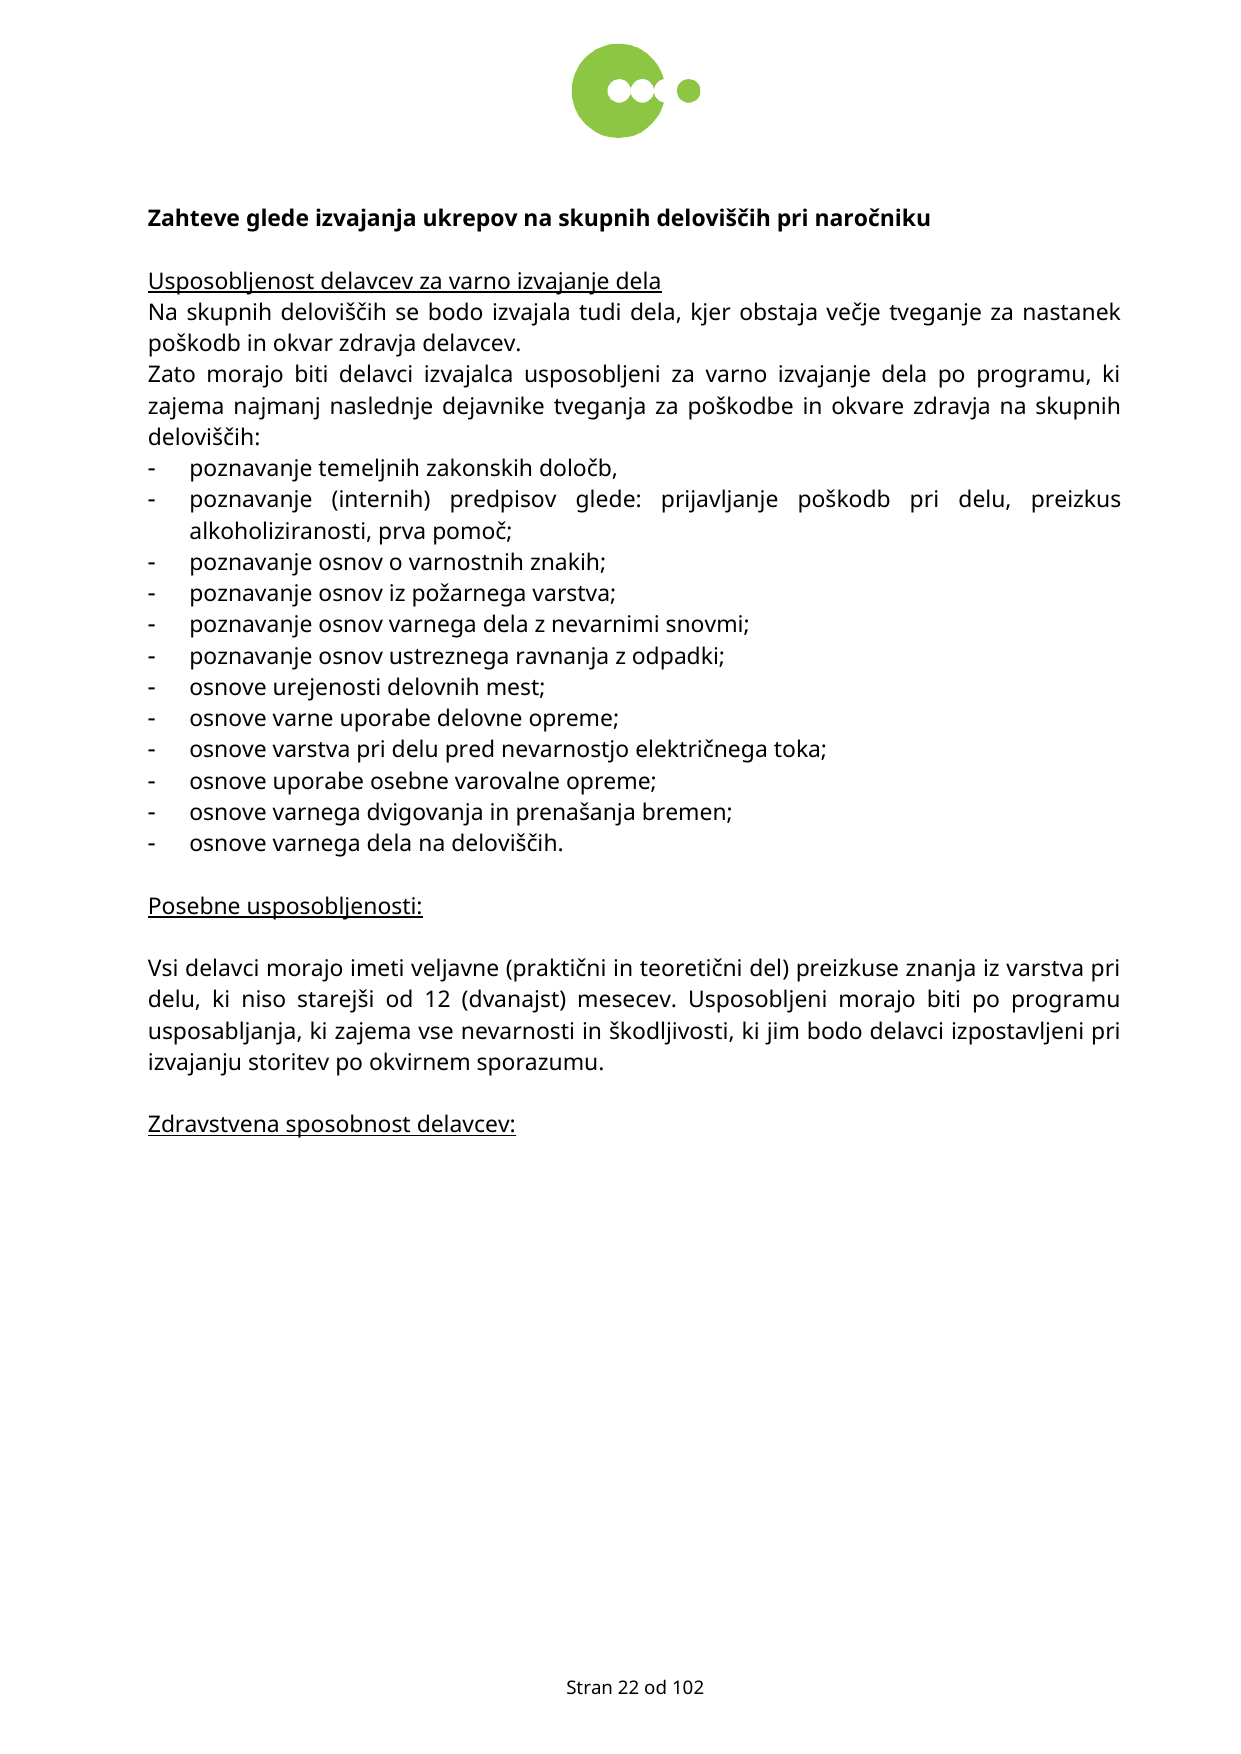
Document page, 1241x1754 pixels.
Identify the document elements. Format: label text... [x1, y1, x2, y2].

text Usposobljenost delavcev za varno izvajanje dela [148, 265, 1122, 296]
text Vsi delavci morajo imeti veljavne (praktični in teoretični del) preizkuse znanja iz varstva pri delu, ki niso starejši od 12 (dvanajst) mesecev. Usposobljeni morajo biti po programu usposabljanja, ki zajema vse nevarnosti in škodljivosti, ki jim bodo delavci izpostavljeni pri izvajanju storitev po okvirnem sporazumu. [148, 952, 1122, 1077]
list poznavanje temeljnih zakonskih določb, [148, 452, 1122, 483]
text Zato morajo biti delavci izvajalca usposobljeni za varno izvajanje dela po programu, ki zajema najmanj naslednje dejavnike tveganja za poškodbe in okvare zdravja na skupnih deloviščih: [148, 358, 1122, 452]
text Zdravstvena sposobnost delavcev: [148, 1108, 1122, 1140]
list osnove varstva pri delu pred nevarnostjo električnega toka; [148, 733, 1122, 765]
text Na skupnih deloviščih se bodo izvajala tudi dela, kjer obstaja večje tveganje za nastanek poškodb in okvar zdravja delavcev. [148, 296, 1122, 358]
list poznavanje osnov o varnostnih znakih; [148, 546, 1122, 577]
list osnove urejenosti delovnih mest; [148, 671, 1122, 702]
list osnove uporabe osebne varovalne opreme; [148, 765, 1122, 796]
list poznavanje osnov varnega dela z nevarnimi snovmi; [148, 608, 1122, 640]
list poznavanje osnov iz požarnega varstva; [148, 577, 1122, 608]
text Zahteve glede izvajanja ukrepov na skupnih deloviščih pri naročniku [148, 202, 1122, 233]
list osnove varnega dela na deloviščih. [148, 827, 1122, 858]
list osnove varnega dvigovanja in prenašanja bremen; [148, 796, 1122, 827]
list osnove varne uporabe delovne opreme; [148, 702, 1122, 733]
list poznavanje osnov ustreznega ravnanja z odpadki; [148, 640, 1122, 671]
text Posebne usposobljenosti: [148, 890, 1122, 921]
list poznavanje (internih) predpisov glede: prijavljanje poškodb pri delu, preizkus alkoholiziranosti, prva pomoč; [148, 483, 1122, 546]
